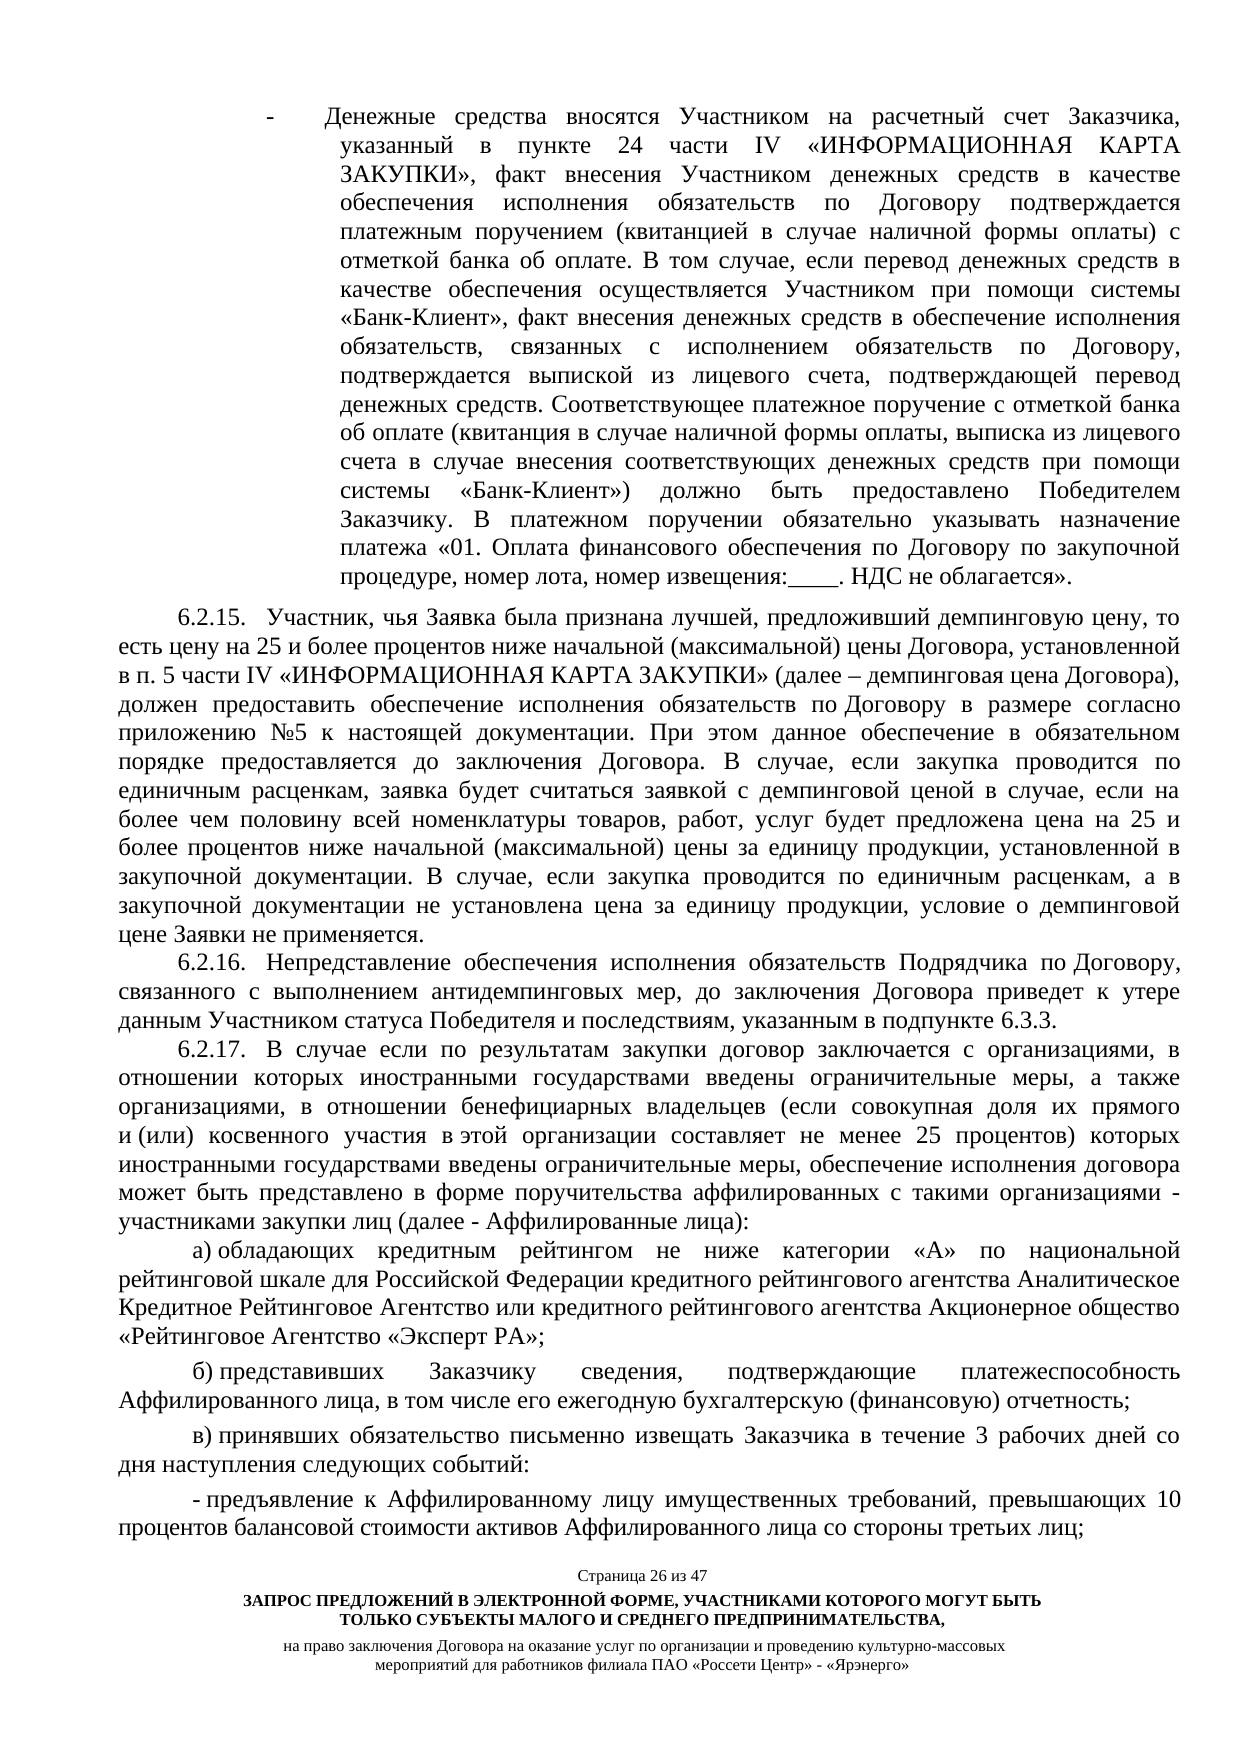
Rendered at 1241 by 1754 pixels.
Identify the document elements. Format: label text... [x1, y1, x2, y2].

subtitle Непредставление обеспечения исполнения обязательств Подрядчика по Договору, связанного с выполнением антидемпинговых мер, до заключения Договора приведет к утере данным Участником статуса Победителя и последствиям, указанным в подпункте 6.3.3. [118, 947, 1181, 1034]
text а) обладающих кредитным рейтингом не ниже категории «А» по национальной рейтинговой шкале для Российской Федерации кредитного рейтингового агентства Аналитическое Кредитное Рейтинговое Агентство или кредитного рейтингового агентства Акционерное общество «Рейтинговое Агентство «Эксперт РА»; [118, 1235, 1181, 1350]
list предъявление к Аффилированному лицу имущественных требований, превышающих 10 процентов балансовой стоимости активов Аффилированного лица со стороны третьих лиц; [118, 1484, 1181, 1541]
subtitle Участник, чья Заявка была признана лучшей, предложивший демпинговую цену, то есть цену на 25 и более процентов ниже начальной (максимальной) цены Договора, установленной в п. 5 части IV «ИНФОРМАЦИОННАЯ КАРТА ЗАКУПКИ» (далее – демпинговая цена Договора), должен предоставить обеспечение исполнения обязательств по Договору в размере согласно приложению №5 к настоящей документации. При этом данное обеспечение в обязательном порядке предоставляется до заключения Договора. В случае, если закупка проводится по единичным расценкам, заявка будет считаться заявкой с демпинговой ценой в случае, если на более чем половину всей номенклатуры товаров, работ, услуг будет предложена цена на 25 и более процентов ниже начальной (максимальной) цены за единицу продукции, установленной в закупочной документации. В случае, если закупка проводится по единичным расценкам, а в закупочной документации не установлена цена за единицу продукции, условие о демпинговой цене Заявки не применяется. [118, 602, 1181, 947]
list Денежные средства вносятся Участником на расчетный счет Заказчика, указанный в пункте 24 части IV «ИНФОРМАЦИОННАЯ КАРТА ЗАКУПКИ», факт внесения Участником денежных средств в качестве обеспечения исполнения обязательств по Договору подтверждается платежным поручением (квитанцией в случае наличной формы оплаты) с отметкой банка об оплате. В том случае, если перевод денежных средств в качестве обеспечения осуществляется Участником при помощи системы «Банк-Клиент», факт внесения денежных средств в обеспечение исполнения обязательств, связанных с исполнением обязательств по Договору, подтверждается выпиской из лицевого счета, подтверждающей перевод денежных средств. Соответствующее платежное поручение с отметкой банка об оплате (квитанция в случае наличной формы оплаты, выписка из лицевого счета в случае внесения соответствующих денежных средств при помощи системы «Банк-Клиент») должно быть предоставлено Победителем Заказчику. В платежном поручении обязательно указывать назначение платежа «01. Оплата финансового обеспечения по Договору по закупочной процедуре, номер лота, номер извещения:____. НДС не облагается». [266, 101, 1181, 590]
subtitle В случае если по результатам закупки договор заключается с организациями, в отношении которых иностранными государствами введены ограничительные меры, а также организациями, в отношении бенефициарных владельцев (если совокупная доля их прямого и (или) косвенного участия в этой организации составляет не менее 25 процентов) которых иностранными государствами введены ограничительные меры, обеспечение исполнения договора может быть представлено в форме поручительства аффилированных с такими организациями - участниками закупки лиц (далее - Аффилированные лица): [118, 1034, 1181, 1235]
text в) принявших обязательство письменно извещать Заказчика в течение 3 рабочих дней со дня наступления следующих событий: [118, 1420, 1181, 1477]
text б) представивших Заказчику сведения, подтверждающие платежеспособность Аффилированного лица, в том числе его ежегодную бухгалтерскую (финансовую) отчетность; [118, 1356, 1181, 1414]
